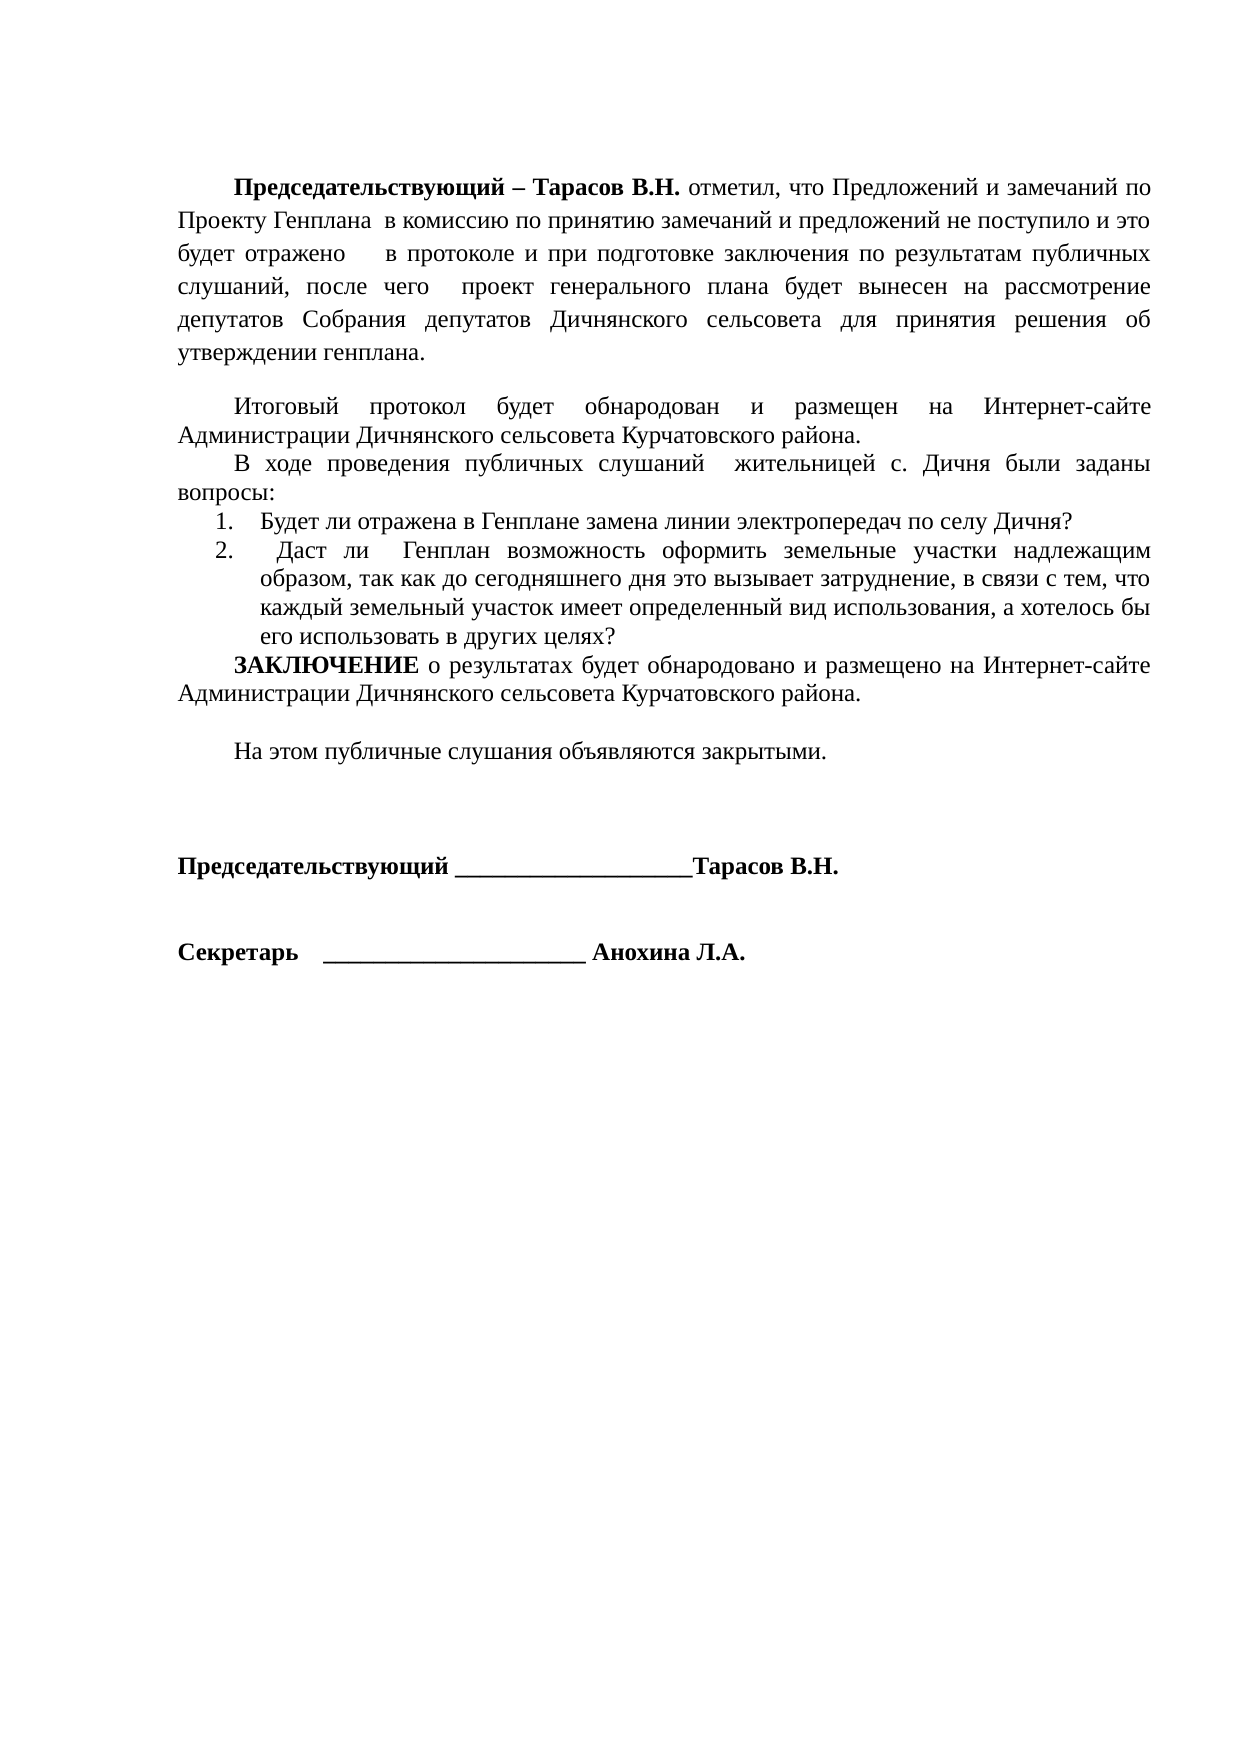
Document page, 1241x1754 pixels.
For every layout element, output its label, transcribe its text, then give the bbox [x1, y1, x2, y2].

text ЗАКЛЮЧЕНИЕ о результатах будет обнародовано и размещено на Интернет-сайте Администрации Дичнянского сельсовета Курчатовского района. [177, 650, 1152, 707]
text Секретарь _____________________ Анохина Л.А. [177, 937, 1152, 966]
list Будет ли отражена в Генплане замена линии электропередач по селу Дичня? [215, 506, 1152, 535]
text Итоговый протокол будет обнародован и размещен на Интернет-сайте Администрации Дичнянского сельсовета Курчатовского района. [177, 391, 1152, 448]
text Председательствующий – Тарасов В.Н. отметил, что Предложений и замечаний по Проекту Генплана в комиссию по принятию замечаний и предложений не поступило и это будет отражено в протоколе и при подготовке заключения по результатам публичных слушаний, после чего проект генерального плана будет вынесен на рассмотрение депутатов Собрания депутатов Дичнянского сельсовета для принятия решения об утверждении генплана. [177, 172, 1152, 366]
text На этом публичные слушания объявляются закрытыми. [177, 736, 1152, 765]
text Председательствующий ___________________Тарасов В.Н. [177, 851, 1152, 880]
text В ходе проведения публичных слушаний жительницей с. Дичня были заданы вопросы: [177, 448, 1152, 506]
list Даст ли Генплан возможность оформить земельные участки надлежащим образом, так как до сегодняшнего дня это вызывает затруднение, в связи с тем, что каждый земельный участок имеет определенный вид использования, а хотелось бы его использовать в других целях? [215, 535, 1152, 650]
